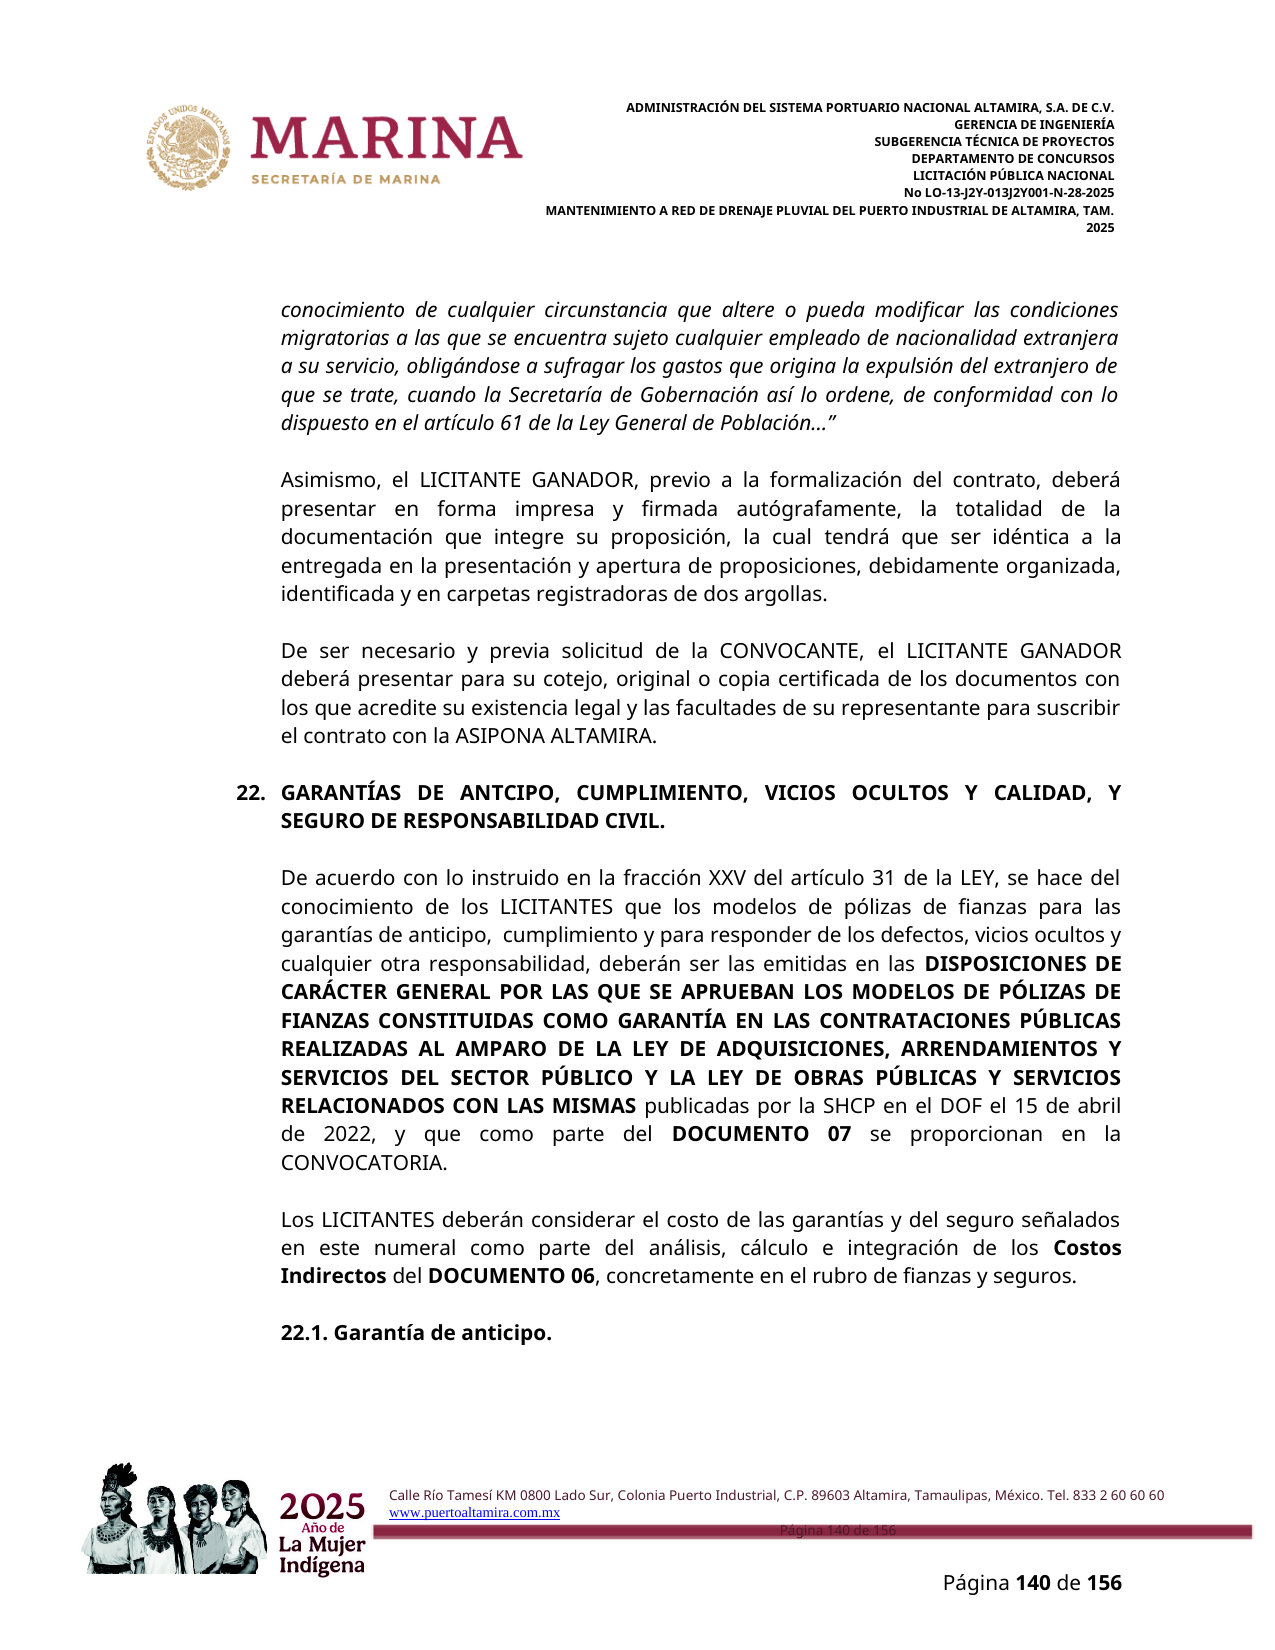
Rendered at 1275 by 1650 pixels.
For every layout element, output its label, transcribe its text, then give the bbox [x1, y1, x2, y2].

text De ser necesario y previa solicitud de la CONVOCANTE, el LICITANTE GANADOR deberá presentar para su cotejo, original o copia certificada de los documentos con los que acredite su existencia legal y las facultades de su representante para suscribir el contrato con la ASIPONA ALTAMIRA. [281, 636, 1122, 750]
text Los LICITANTES deberán considerar el costo de las garantías y del seguro señalados en este numeral como parte del análisis, cálculo e integración de los Costos Indirectos del DOCUMENTO 06, concretamente en el rubro de fianzas y seguros. [281, 1205, 1122, 1290]
text Asimismo, el LICITANTE GANADOR, previo a la formalización del contrato, deberá presentar en forma impresa y firmada autógrafamente, la totalidad de la documentación que integre su proposición, la cual tendrá que ser idéntica a la entregada en la presentación y apertura de proposiciones, debidamente organizada, identificada y en carpetas registradoras de dos argollas. [281, 465, 1122, 608]
picture [11, 1456, 1256, 1586]
picture [146, 101, 543, 191]
text De acuerdo con lo instruido en la fracción XXV del artículo 31 de la LEY, se hace del conocimiento de los LICITANTES que los modelos de pólizas de fianzas para las garantías de anticipo, cumplimiento y para responder de los defectos, vicios ocultos y cualquier otra responsabilidad, deberán ser las emitidas en las DISPOSICIONES DE CARÁCTER GENERAL POR LAS QUE SE APRUEBAN LOS MODELOS DE PÓLIZAS DE FIANZAS CONSTITUIDAS COMO GARANTÍA EN LAS CONTRATACIONES PÚBLICAS REALIZADAS AL AMPARO DE LA LEY DE ADQUISICIONES, ARRENDAMIENTOS Y SERVICIOS DEL SECTOR PÚBLICO Y LA LEY DE OBRAS PÚBLICAS Y SERVICIOS RELACIONADOS CON LAS MISMAS publicadas por la SHCP en el DOF el 15 de abril de 2022, y que como parte del DOCUMENTO 07 se proporcionan en la CONVOCATORIA. [281, 863, 1122, 1176]
list GARANTÍAS DE ANTCIPO, CUMPLIMIENTO, VICIOS OCULTOS Y CALIDAD, Y SEGURO DE RESPONSABILIDAD CIVIL. [236, 778, 1122, 835]
text 22.1. Garantía de anticipo. [281, 1318, 1122, 1347]
